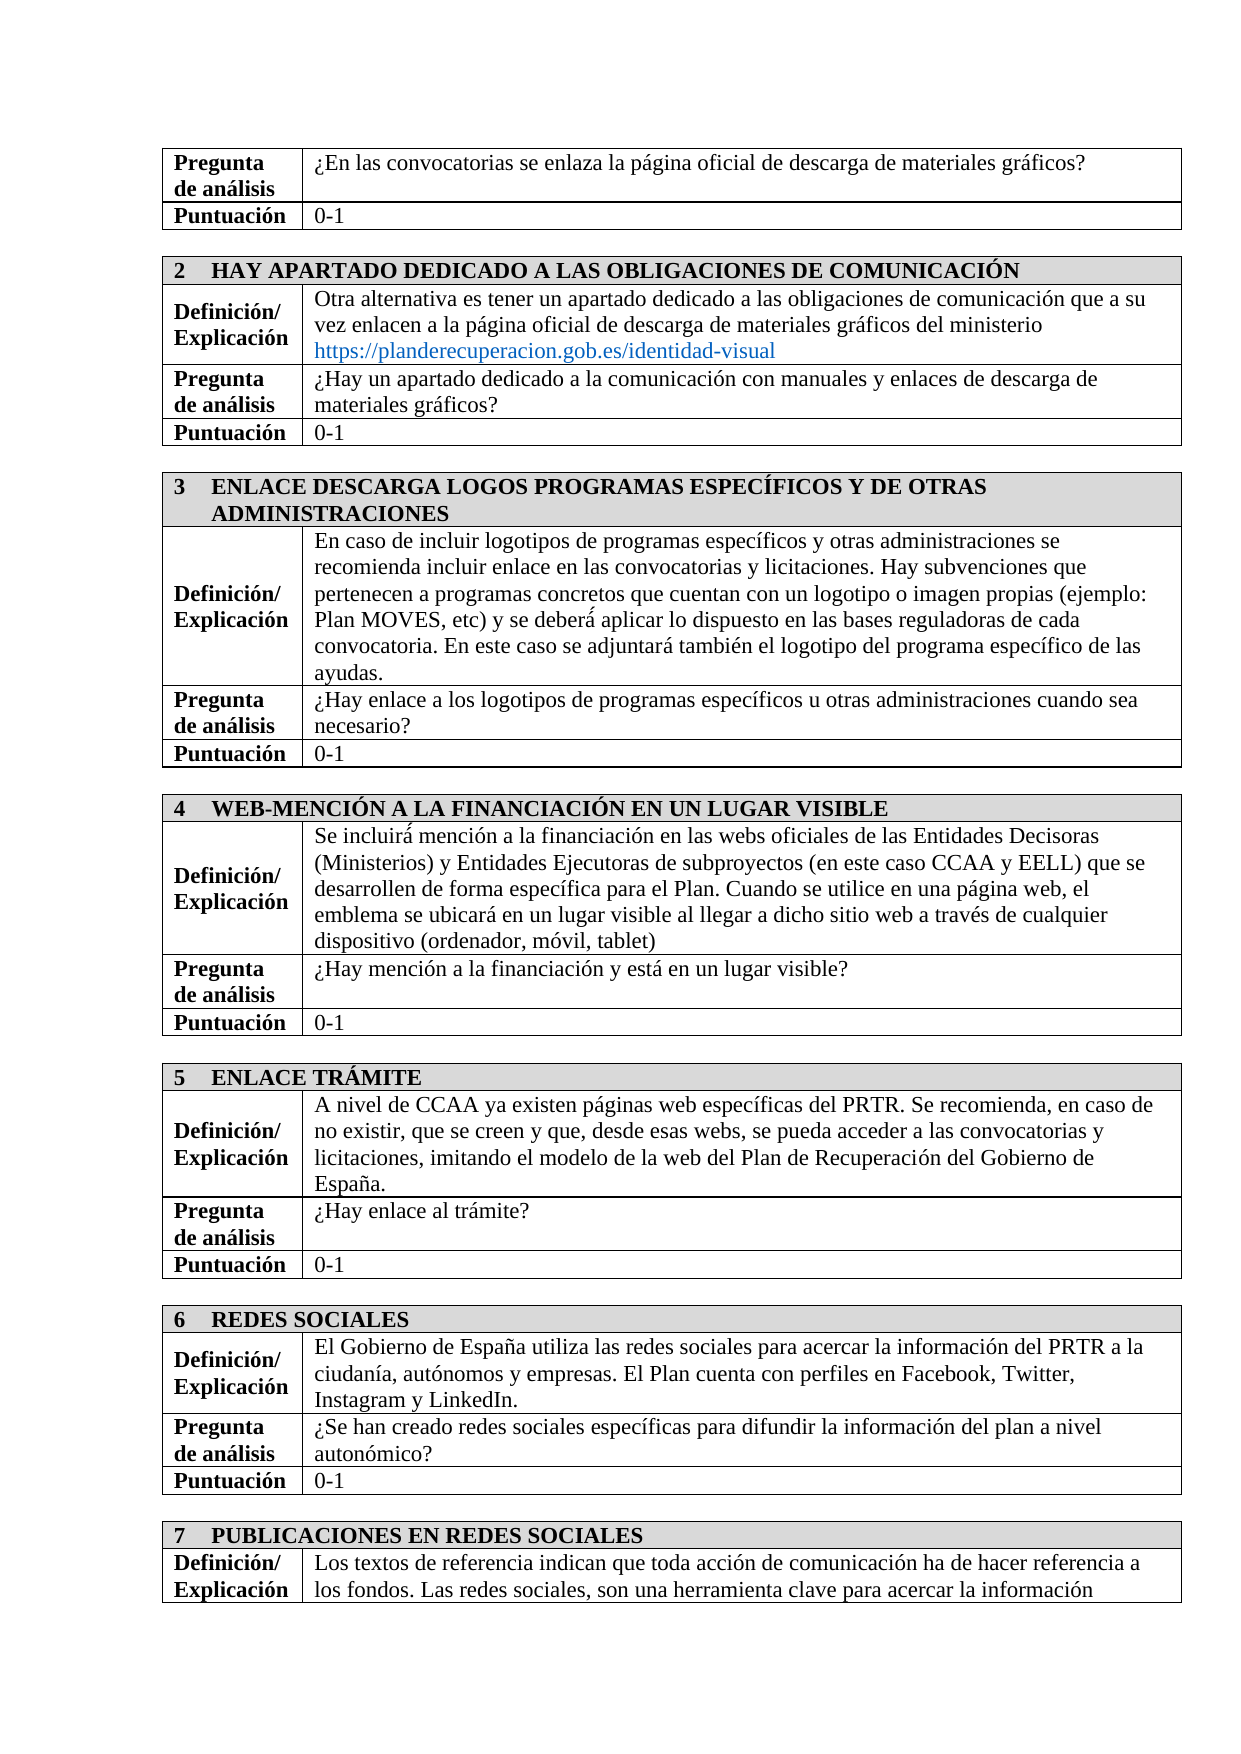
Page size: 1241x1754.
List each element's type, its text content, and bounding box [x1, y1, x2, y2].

table_header WEB-MENCIÓN A LA FINANCIACIÓN EN UN LUGAR VISIBLE [163, 795, 1181, 821]
table_cell Puntuación [163, 203, 302, 229]
table_cell Se incluirá́ mención a la financiación en las webs oficiales de las Entidades Decisoras (Ministerios) y Entidades Ejecutoras de subproyectos (en este caso CCAA y EELL) que se desarrollen de forma específica para el Plan. Cuando se utilice en una página web, el emblema se ubicará en un lugar visible al llegar a dicho sitio web a través de cualquier dispositivo (ordenador, móvil, tablet) [303, 822, 1181, 954]
table_cell Pregunta de análisis [163, 365, 302, 417]
table_cell 0-1 [303, 1009, 1181, 1035]
table_header HAY APARTADO DEDICADO A LAS OBLIGACIONES DE COMUNICACIÓN [163, 257, 1181, 284]
table_cell Definición/ Explicación [163, 1091, 302, 1196]
table_cell Pregunta de análisis [163, 955, 302, 1008]
table_cell ¿Hay enlace al trámite? [303, 1198, 1181, 1250]
table_cell Definición/ Explicación [163, 822, 302, 954]
table_header ENLACE TRÁMITE [163, 1064, 1181, 1090]
table_cell Pregunta de análisis [163, 1198, 302, 1250]
table_cell 0-1 [303, 1467, 1181, 1493]
table_cell Puntuación [163, 1251, 302, 1277]
table_cell Puntuación [163, 419, 302, 445]
table_cell 0-1 [303, 203, 1181, 229]
table_cell Pregunta de análisis [163, 686, 302, 739]
table_cell En caso de incluir logotipos de programas específicos y otras administraciones se recomienda incluir enlace en las convocatorias y licitaciones. Hay subvenciones que pertenecen a programas concretos que cuentan con un logotipo o imagen propias (ejemplo: Plan MOVES, etc) y se deberá́ aplicar lo dispuesto en las bases reguladoras de cada convocatoria. En este caso se adjuntará también el logotipo del programa específico de las ayudas. [303, 527, 1181, 685]
table_cell ¿Se han creado redes sociales específicas para difundir la información del plan a nivel autonómico? [303, 1414, 1181, 1466]
table_cell Definición/ Explicación [163, 527, 302, 685]
table_cell ¿En las convocatorias se enlaza la página oficial de descarga de materiales gráficos? [303, 149, 1181, 201]
table_cell Definición/ Explicación [163, 1333, 302, 1412]
table_cell ¿Hay enlace a los logotipos de programas específicos u otras administraciones cuando sea necesario? [303, 686, 1181, 739]
table_cell Puntuación [163, 1467, 302, 1493]
table_header ENLACE DESCARGA LOGOS PROGRAMAS ESPECÍFICOS Y DE OTRAS ADMINISTRACIONES [163, 473, 1181, 526]
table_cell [303, 1549, 1181, 1602]
table_cell ¿Hay un apartado dedicado a la comunicación con manuales y enlaces de descarga de materiales gráficos? [303, 365, 1181, 417]
table_cell 0-1 [303, 1251, 1181, 1277]
table_cell 0-1 [303, 419, 1181, 445]
table_cell A nivel de CCAA ya existen páginas web específicas del PRTR. Se recomienda, en caso de no existir, que se creen y que, desde esas webs, se pueda acceder a las convocatorias y licitaciones, imitando el modelo de la web del Plan de Recuperación del Gobierno de España. [303, 1091, 1181, 1196]
table_cell El Gobierno de España utiliza las redes sociales para acercar la información del PRTR a la ciudanía, autónomos y empresas. El Plan cuenta con perfiles en Facebook, Twitter, Instagram y LinkedIn. [303, 1333, 1181, 1412]
table_cell Definición/ Explicación [163, 285, 302, 364]
table_cell Puntuación [163, 1009, 302, 1035]
table_cell 0-1 [303, 740, 1181, 766]
table_cell ¿Hay mención a la financiación y está en un lugar visible? [303, 955, 1181, 1008]
table_header REDES SOCIALES [163, 1306, 1181, 1332]
table_cell Otra alternativa es tener un apartado dedicado a las obligaciones de comunicación que a su vez enlacen a la página oficial de descarga de materiales gráficos del ministerio https://planderecuperacion.gob.es/identidad-visual [303, 285, 1181, 364]
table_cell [163, 1549, 302, 1602]
table_cell Puntuación [163, 740, 302, 766]
table_header PUBLICACIONES EN REDES SOCIALES [163, 1522, 1181, 1548]
table_cell Pregunta de análisis [163, 1414, 302, 1466]
table_cell Pregunta de análisis [163, 149, 302, 201]
